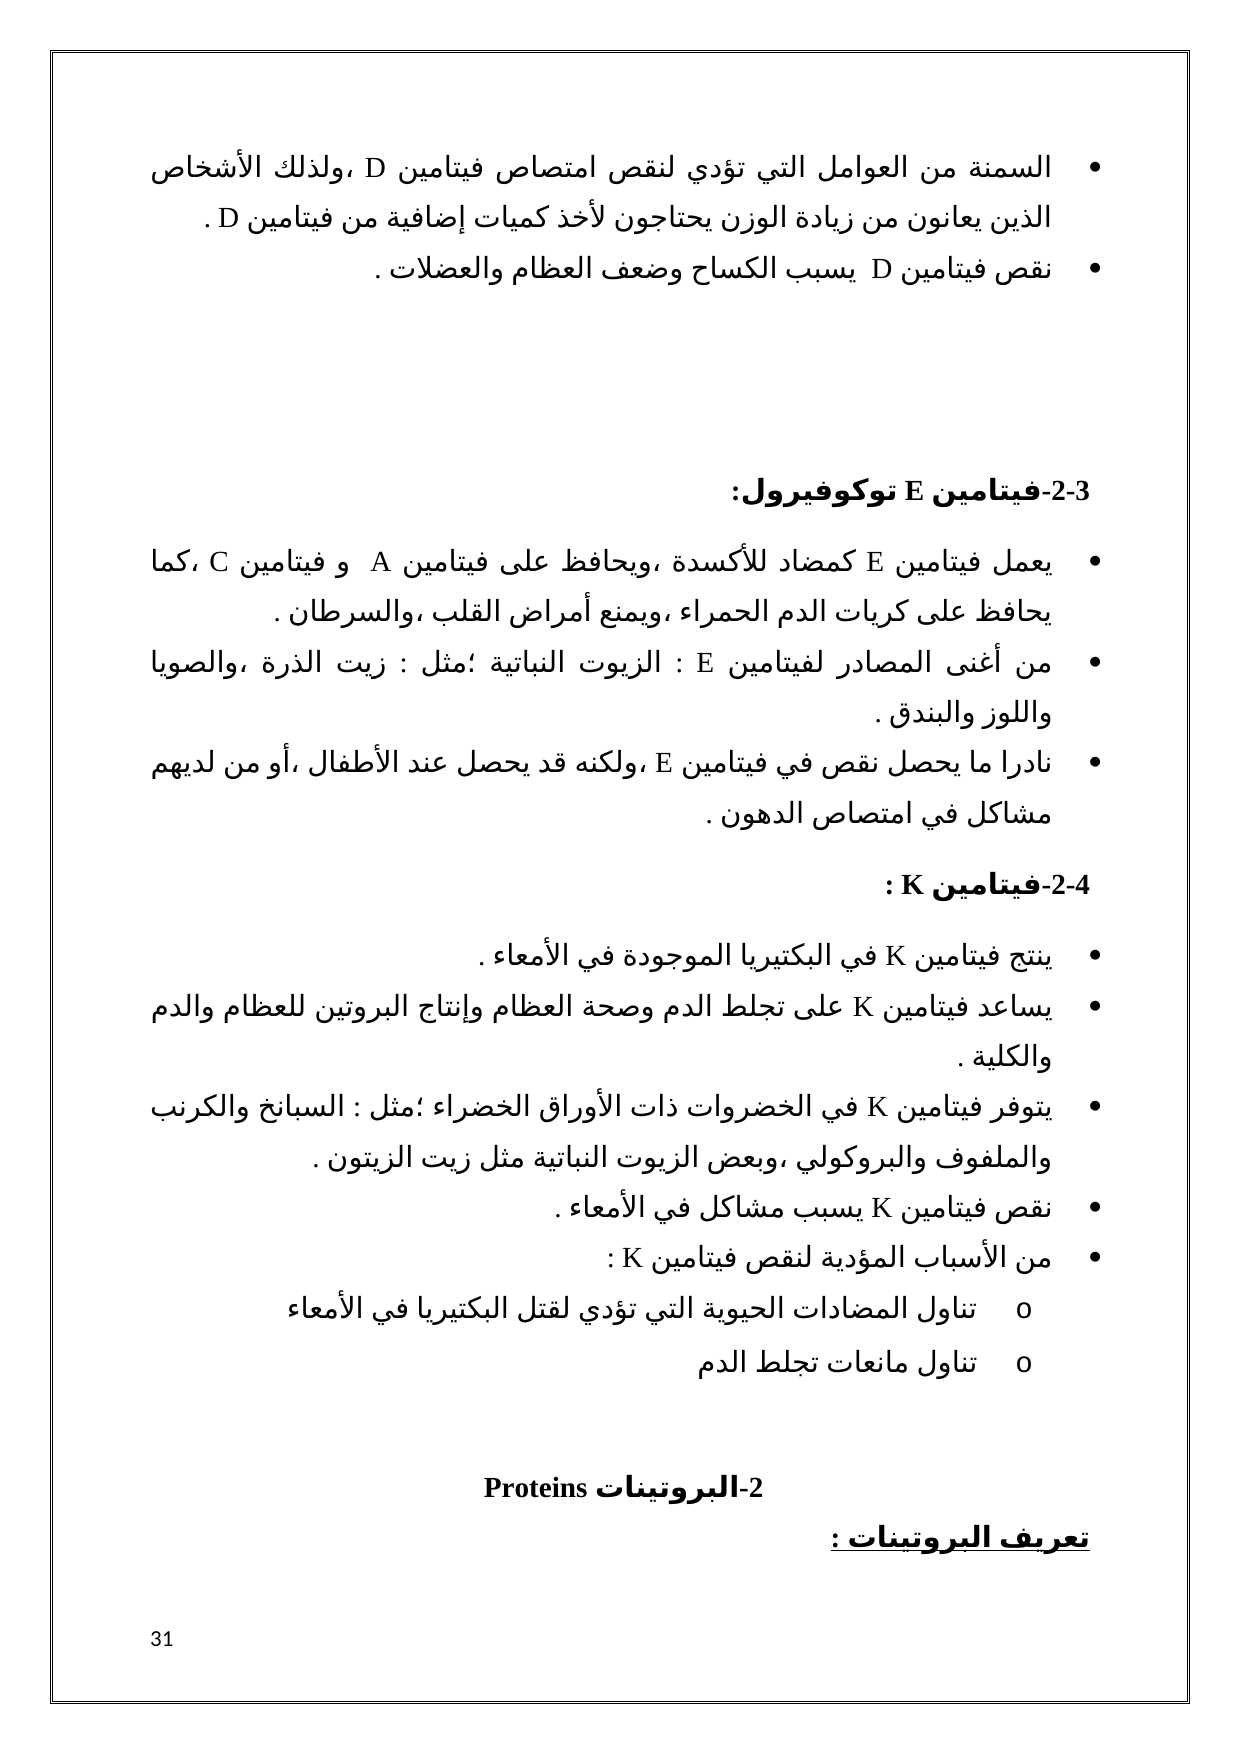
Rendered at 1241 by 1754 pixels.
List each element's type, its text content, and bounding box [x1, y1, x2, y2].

list نادرا ما يحصل نقص في فيتامين E ،ولكنه قد يحصل عند الأطفال ،أو من لديهم مشاكل في امتصاص الدهون . [150, 746, 1090, 829]
list ينتج فيتامين K في البكتيريا الموجودة في الأمعاء . [150, 938, 1090, 972]
list يساعد فيتامين K على تجلط الدم وصحة العظام وإنتاج البروتين للعظام والدم والكلية . [150, 989, 1090, 1073]
list تناول المضادات الحيوية التي تؤدي لقتل البكتيريا في الأمعاء [150, 1291, 1015, 1327]
list من أغنى المصادر لفيتامين E : الزيوت النباتية ؛مثل : زيت الذرة ،والصويا واللوز والبندق . [150, 645, 1090, 729]
list يعمل فيتامين E كمضاد للأكسدة ،ويحافظ على فيتامين A و فيتامين C ،كما يحافظ على كريات الدم الحمراء ،ويمنع أمراض القلب ،والسرطان . [150, 544, 1090, 628]
list السمنة من العوامل التي تؤدي لنقص امتصاص فيتامين D ،ولذلك الأشخاص الذين يعانون من زيادة الوزن يحتاجون لأخذ كميات إضافية من فيتامين D . [150, 150, 1090, 234]
list نقص فيتامين K يسبب مشاكل في الأمعاء . [150, 1190, 1090, 1224]
text تعريف البروتينات : [150, 1521, 1090, 1554]
list من الأسباب المؤدية لنقص فيتامين K : [150, 1241, 1090, 1274]
list نقص فيتامين D يسبب الكساح وضعف العظام والعضلات . [150, 251, 1090, 284]
text 2-4-فيتامين K : [150, 867, 1090, 901]
text 2-3-فيتامين E توكوفيرول: [150, 473, 1090, 506]
text 2-البروتينات Proteins [150, 1470, 1090, 1504]
list تناول مانعات تجلط الدم [150, 1345, 1015, 1381]
list يتوفر فيتامين K في الخضروات ذات الأوراق الخضراء ؛مثل : السبانخ والكرنب والملفوف والبروكولي ،وبعض الزيوت النباتية مثل زيت الزيتون . [150, 1089, 1090, 1173]
